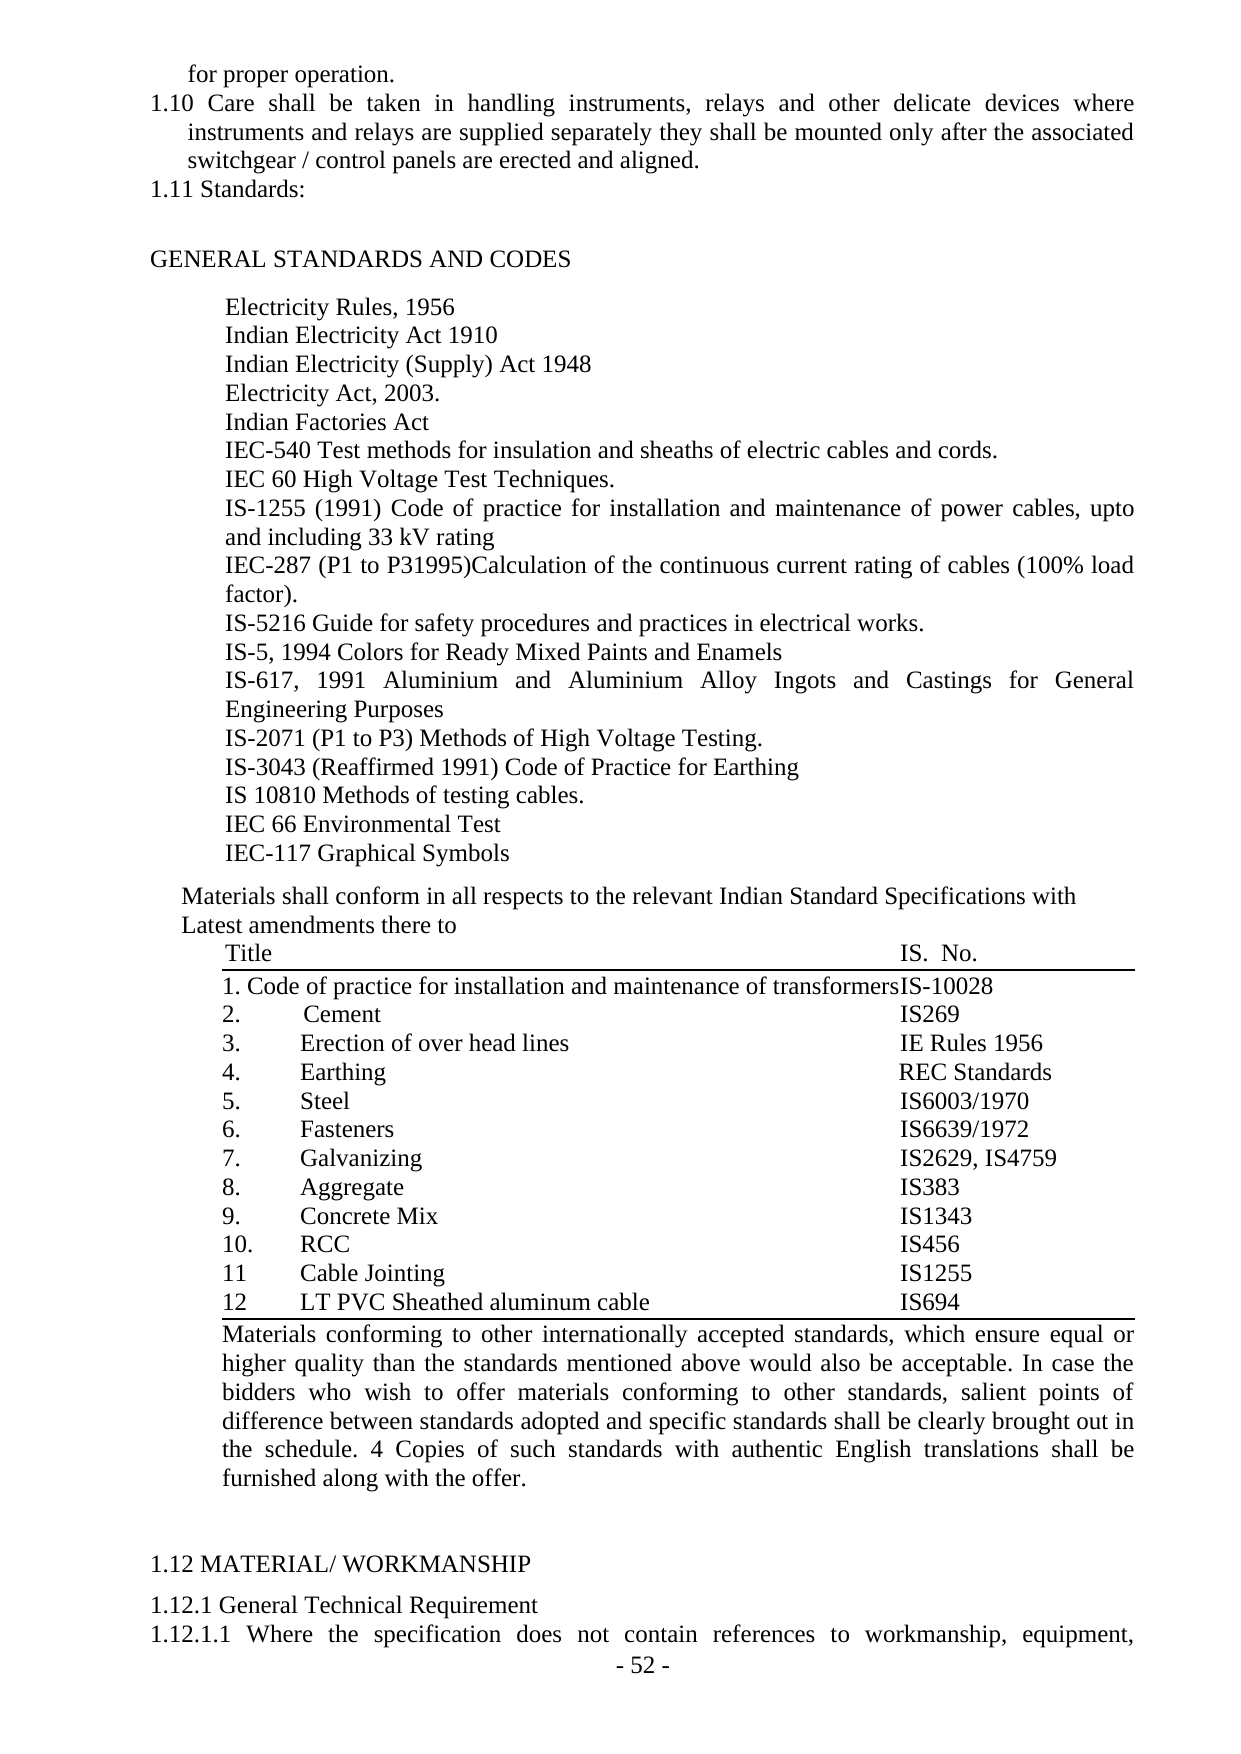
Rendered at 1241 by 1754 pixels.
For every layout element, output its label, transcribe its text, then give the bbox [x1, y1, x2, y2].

text 4. Earthing REC Standards [222, 1057, 1135, 1086]
list 1.10 Care shall be taken in handling instruments, relays and other delicate devices where instruments and relays are supplied separately they shall be mounted only after the associated switchgear / control panels are erected and aligned. [150, 88, 1135, 174]
text Materials conforming to other internationally accepted standards, which ensure equal or higher quality than the standards mentioned above would also be acceptable. In case the bidders who wish to offer materials conforming to other standards, salient points of difference between standards adopted and specific standards shall be clearly brought out in the schedule. 4 Copies of such standards with authentic English translations shall be furnished along with the offer. [222, 1320, 1135, 1492]
text Latest amendments there to [150, 910, 1135, 938]
text 8. Aggregate IS383 [222, 1172, 1135, 1201]
text Electricity Rules, 1956 [150, 292, 1135, 320]
text 6. Fasteners IS6639/1972 [222, 1114, 1135, 1143]
text Indian Electricity (Supply) Act 1948 [150, 349, 1135, 378]
text IS-5, 1994 Colors for Ready Mixed Paints and Enamels [150, 637, 1135, 665]
text Electricity Act, 2003. [150, 378, 1135, 407]
text IS 10810 Methods of testing cables. [150, 780, 1135, 809]
text IS-2071 (P1 to P3) Methods of High Voltage Testing. [150, 723, 1135, 752]
text Indian Electricity Act 1910 [150, 320, 1135, 349]
text IS-5216 Guide for safety procedures and practices in electrical works. [150, 608, 1135, 637]
text IS-1255 (1991) Code of practice for installation and maintenance of power cables, upto and including 33 kV rating [225, 493, 1135, 550]
text 7. Galvanizing IS2629, IS4759 [222, 1143, 1135, 1172]
text IEC 60 High Voltage Test Techniques. [150, 464, 1135, 493]
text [150, 1619, 1135, 1648]
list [150, 59, 1135, 88]
text 11 Cable Jointing IS1255 [222, 1258, 1135, 1287]
list 1.11 Standards: [150, 174, 1135, 203]
text 2. Cement IS269 [222, 999, 1135, 1028]
text IEC-540 Test methods for insulation and sheaths of electric cables and cords. [150, 435, 1135, 464]
text Indian Factories Act [150, 407, 1135, 435]
text 10. RCC IS456 [222, 1229, 1135, 1258]
text IEC-287 (P1 to P31995)Calculation of the continuous current rating of cables (100% load factor). [225, 550, 1135, 608]
text 1. Code of practice for installation and maintenance of transformers IS-10028 [222, 971, 1135, 999]
text IS-3043 (Reaffirmed 1991) Code of Practice for Earthing [150, 752, 1135, 780]
text GENERAL STANDARDS AND CODES [150, 244, 1135, 272]
text 1.12.1 General Technical Requirement [150, 1590, 1135, 1619]
text 12 LT PVC Sheathed aluminum cable IS694 [222, 1287, 1135, 1318]
text 1.12 MATERIAL/ WORKMANSHIP [150, 1549, 1135, 1578]
text IEC-117 Graphical Symbols [150, 838, 1135, 867]
text 9. Concrete Mix IS1343 [222, 1201, 1135, 1229]
text IS-617, 1991 Aluminium and Aluminium Alloy Ingots and Castings for General Engineering Purposes [225, 665, 1135, 723]
text Materials shall conform in all respects to the relevant Indian Standard Specifications with [150, 881, 1135, 910]
text IEC 66 Environmental Test [150, 809, 1135, 838]
text Title IS. No. [222, 938, 1135, 969]
text 3. Erection of over head lines IE Rules 1956 [222, 1028, 1135, 1057]
text 5. Steel IS6003/1970 [222, 1086, 1135, 1114]
